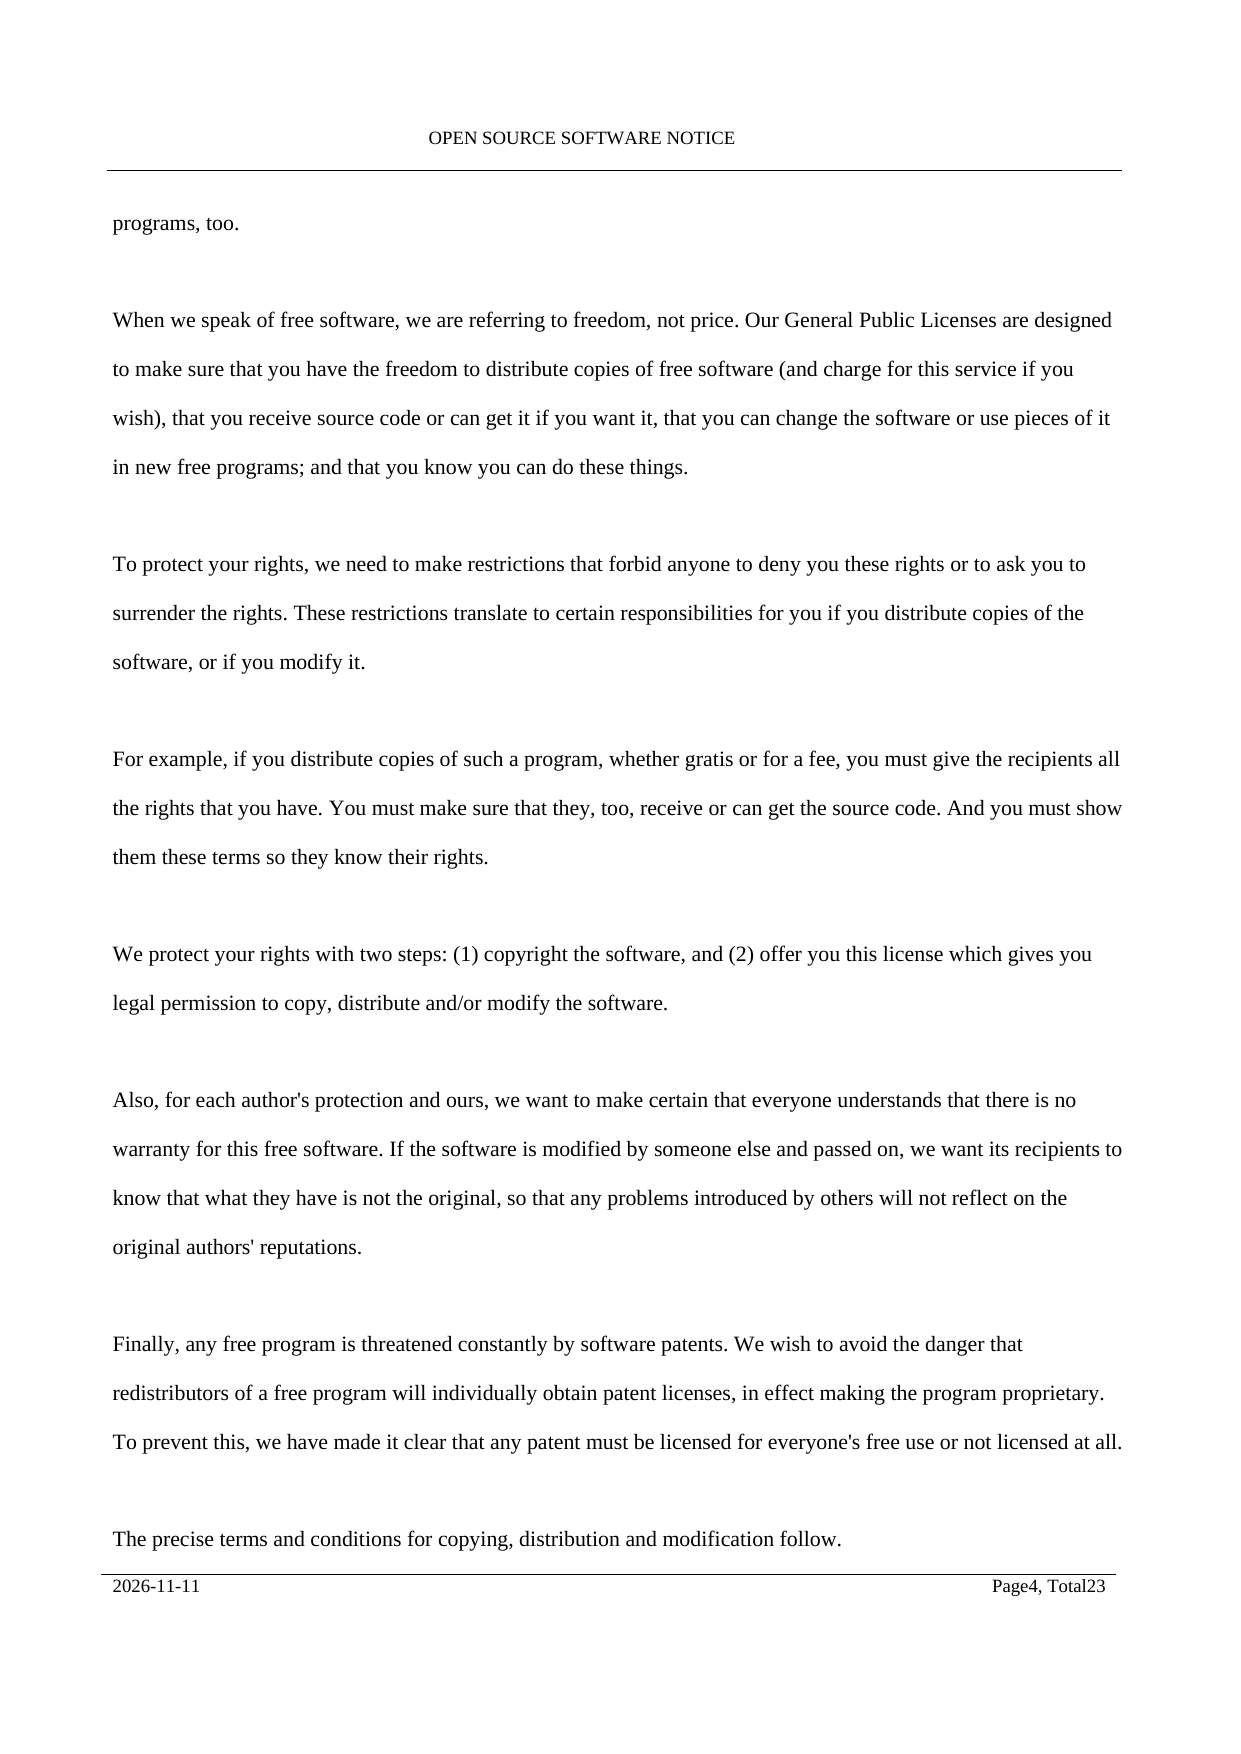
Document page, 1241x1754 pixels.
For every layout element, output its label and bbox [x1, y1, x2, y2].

text [112, 206, 1128, 1555]
